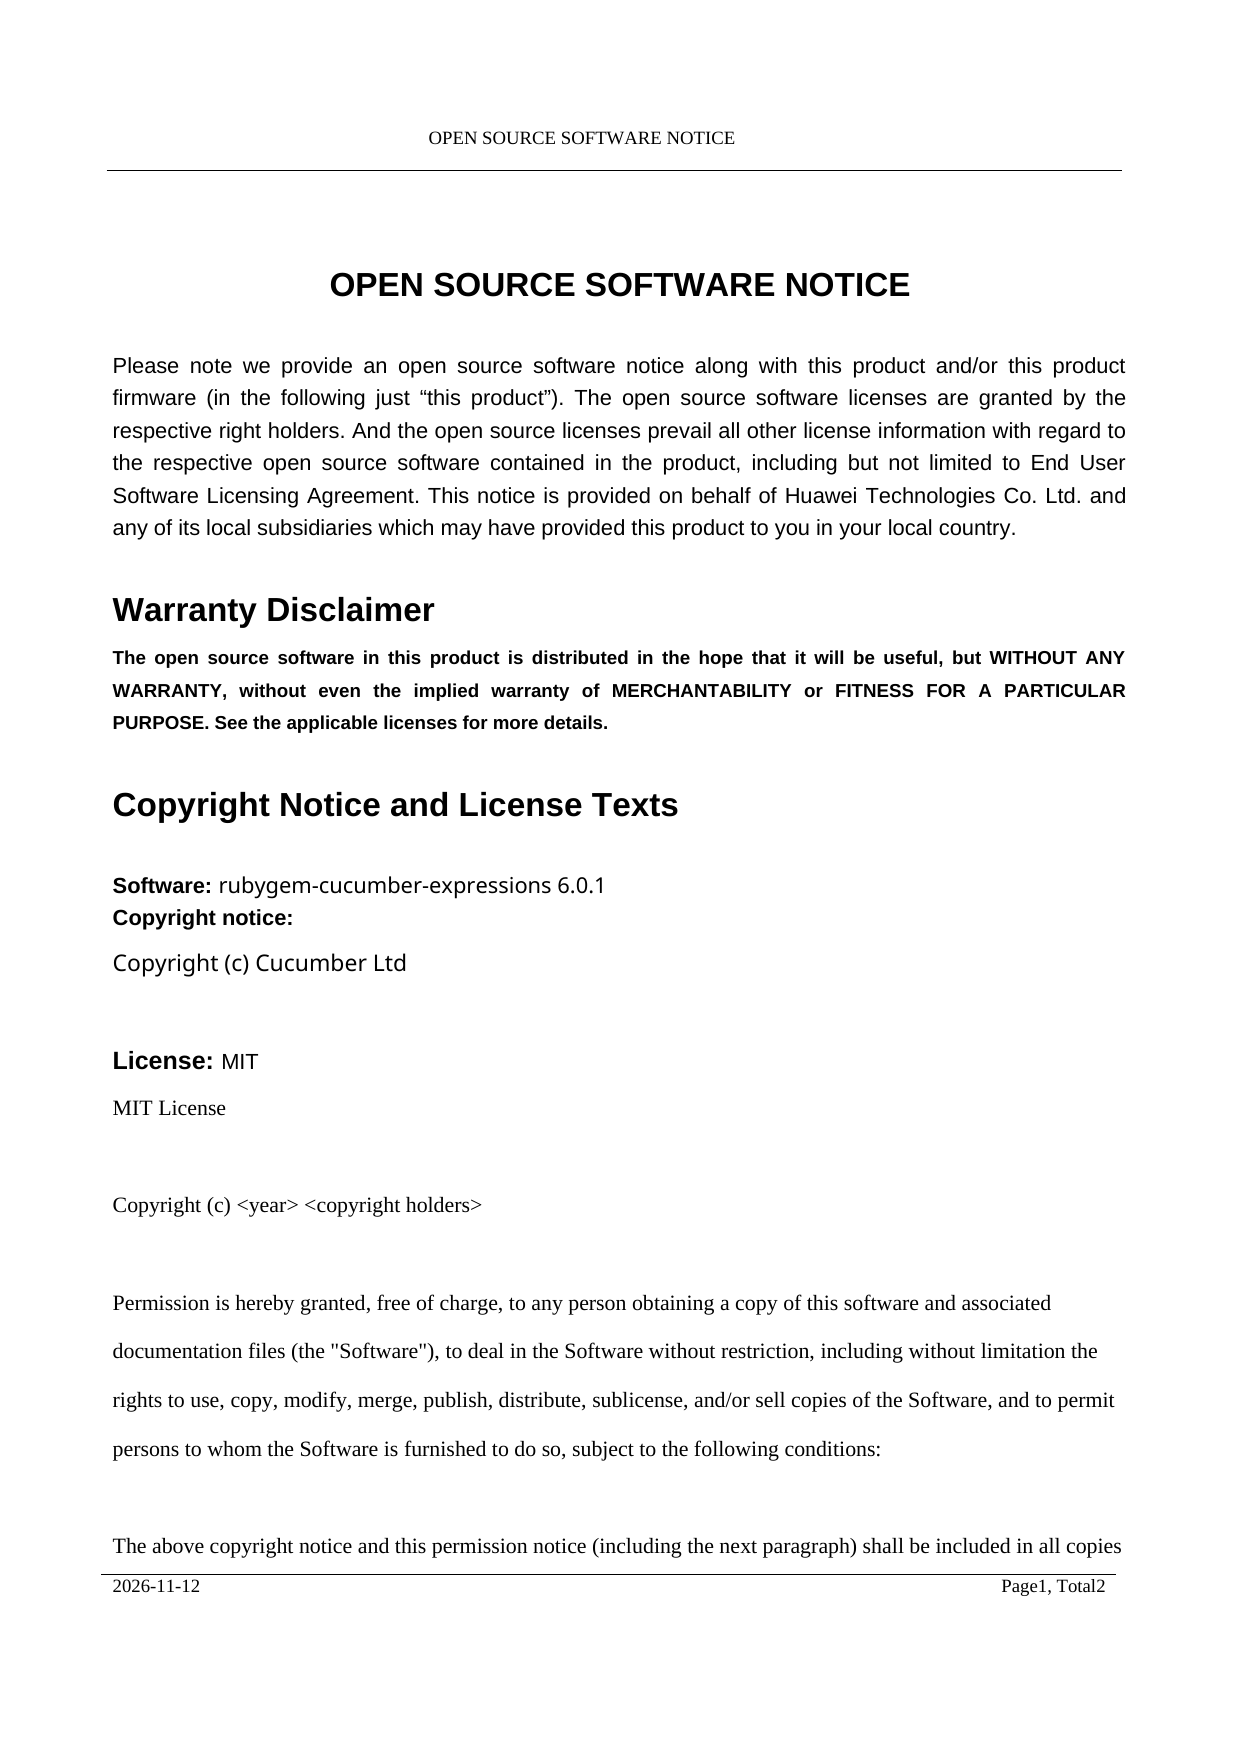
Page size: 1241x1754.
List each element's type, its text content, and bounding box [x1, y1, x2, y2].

text Warranty Disclaimer [112, 576, 1128, 641]
text Please note we provide an open source software notice along with this product and/or this product firmware (in the following just “this product”). The open source software licenses are granted by the respective right holders. And the open source licenses prevail all other license information with regard to the respective open source software contained in the product, including but not limited to End User Software Licensing Agreement. This notice is provided on behalf of Huawei Technologies Co. Ltd. and any of its local subsidiaries which may have provided this product to you in your local country. [112, 349, 1128, 544]
text OPEN SOURCE SOFTWARE NOTICE [112, 251, 1128, 316]
text The open source software in this product is distributed in the hope that it will be useful, but WITHOUT ANY WARRANTY, without even the implied warranty of MERCHANTABILITY or FITNESS FOR A PARTICULAR PURPOSE. See the applicable licenses for more details. [112, 641, 1128, 739]
text Copyright notice: [112, 901, 1128, 934]
text Copyright Notice and License Texts [112, 771, 1128, 836]
text License: MIT [112, 1044, 1128, 1077]
text Copyright (c) Cucumber Ltd [112, 947, 1128, 1028]
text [112, 1091, 1128, 1562]
text Software: rubygem-cucumber-expressions 6.0.1 [112, 869, 1128, 901]
